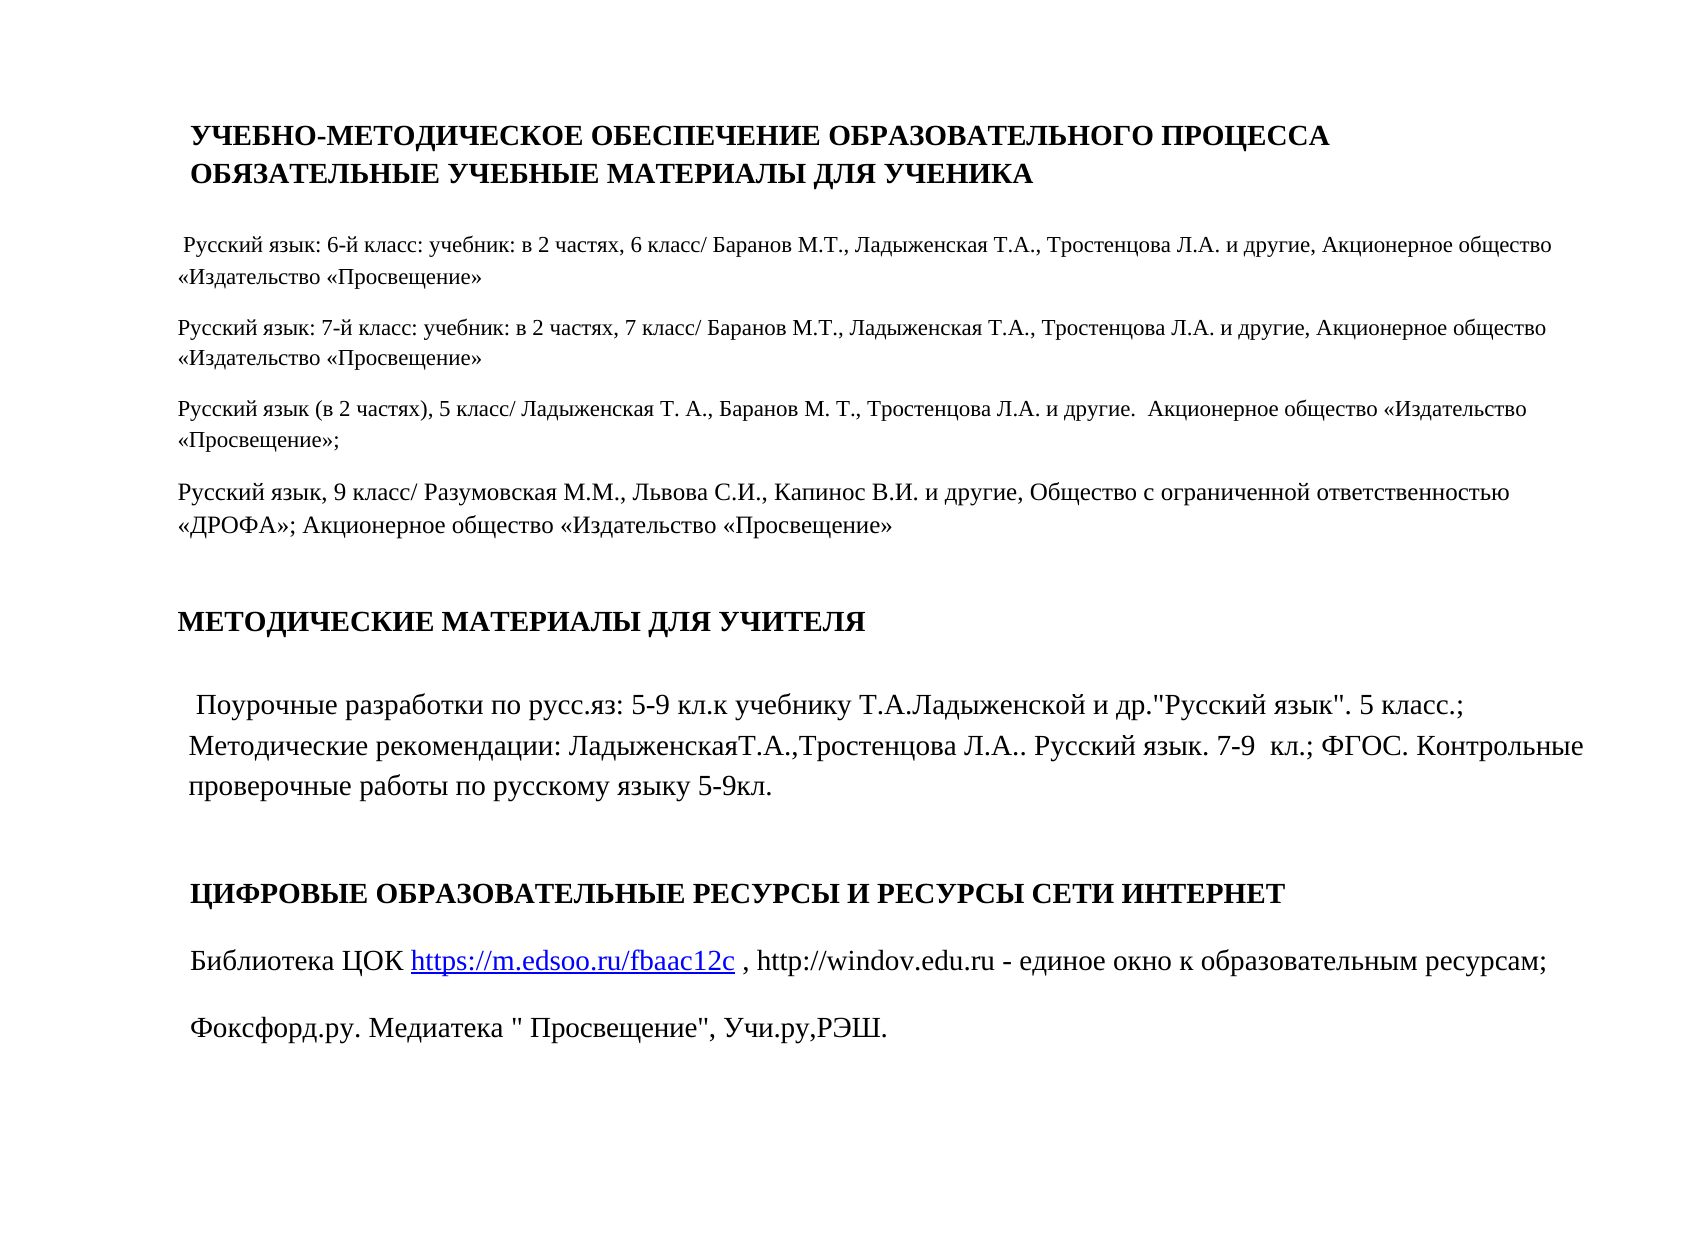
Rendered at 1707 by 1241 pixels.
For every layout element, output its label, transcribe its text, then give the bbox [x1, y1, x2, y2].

text Русский язык: 7-й класс: учебник: в 2 частях, 7 класс/ Баранов М.Т., Ладыженская Т.А., Тростенцова Л.А. и другие, Акционерное общество «Издательство «Просвещение» [177, 314, 1618, 371]
text Русский язык (в 2 частях), 5 класс/ Ладыженская Т. А., Баранов М. Т., Тростенцова Л.А. и другие. Акционерное общество «Издательство «Просвещение»; [177, 396, 1618, 452]
text ОБЯЗАТЕЛЬНЫЕ УЧЕБНЫЕ МАТЕРИАЛЫ ДЛЯ УЧЕНИКА [190, 157, 1618, 190]
text ​‌‌​ Русский язык: 6-й класс: учебник: в 2 частях, 6 класс/ Баранов М.Т., Ладыженская Т.А., Тростенцова Л.А. и другие, Акционерное общество «Издательство «Просвещение» [177, 224, 1618, 289]
text УЧЕБНО-МЕТОДИЧЕСКОЕ ОБЕСПЕЧЕНИЕ ОБРАЗОВАТЕЛЬНОГО ПРОЦЕССА [190, 118, 1618, 152]
text Русский язык, 9 класс/ Разумовская М.М., Львова С.И., Капинос В.И. и другие, Общество с ограниченной ответственностью «ДРОФА»; Акционерное общество «Издательство «Просвещение» [177, 477, 1618, 538]
text ​‌‌​ Поурочные разработки по русс.яз: 5-9 кл.к учебнику Т.А.Ладыженской и др."Русский язык". 5 класс.; Методические рекомендации: ЛадыженскаяТ.А.,Тростенцова Л.А.. Русский язык. 7-9 кл.; ФГОС. Контрольные проверочные работы по русскому языку 5-9кл. [188, 687, 1618, 802]
text ЦИФРОВЫЕ ОБРАЗОВАТЕЛЬНЫЕ РЕСУРСЫ И РЕСУРСЫ СЕТИ ИНТЕРНЕТ [190, 876, 1618, 910]
text МЕТОДИЧЕСКИЕ МАТЕРИАЛЫ ДЛЯ УЧИТЕЛЯ [177, 604, 1618, 638]
text Библиотека ЦОК https://m.edsoo.ru/fbaac12c , http://windov.edu.ru - единое окно к образовательным ресурсам; Фоксфорд.ру. Медиатека " Просвещение", Учи.ру,РЭШ. [190, 943, 1618, 1044]
